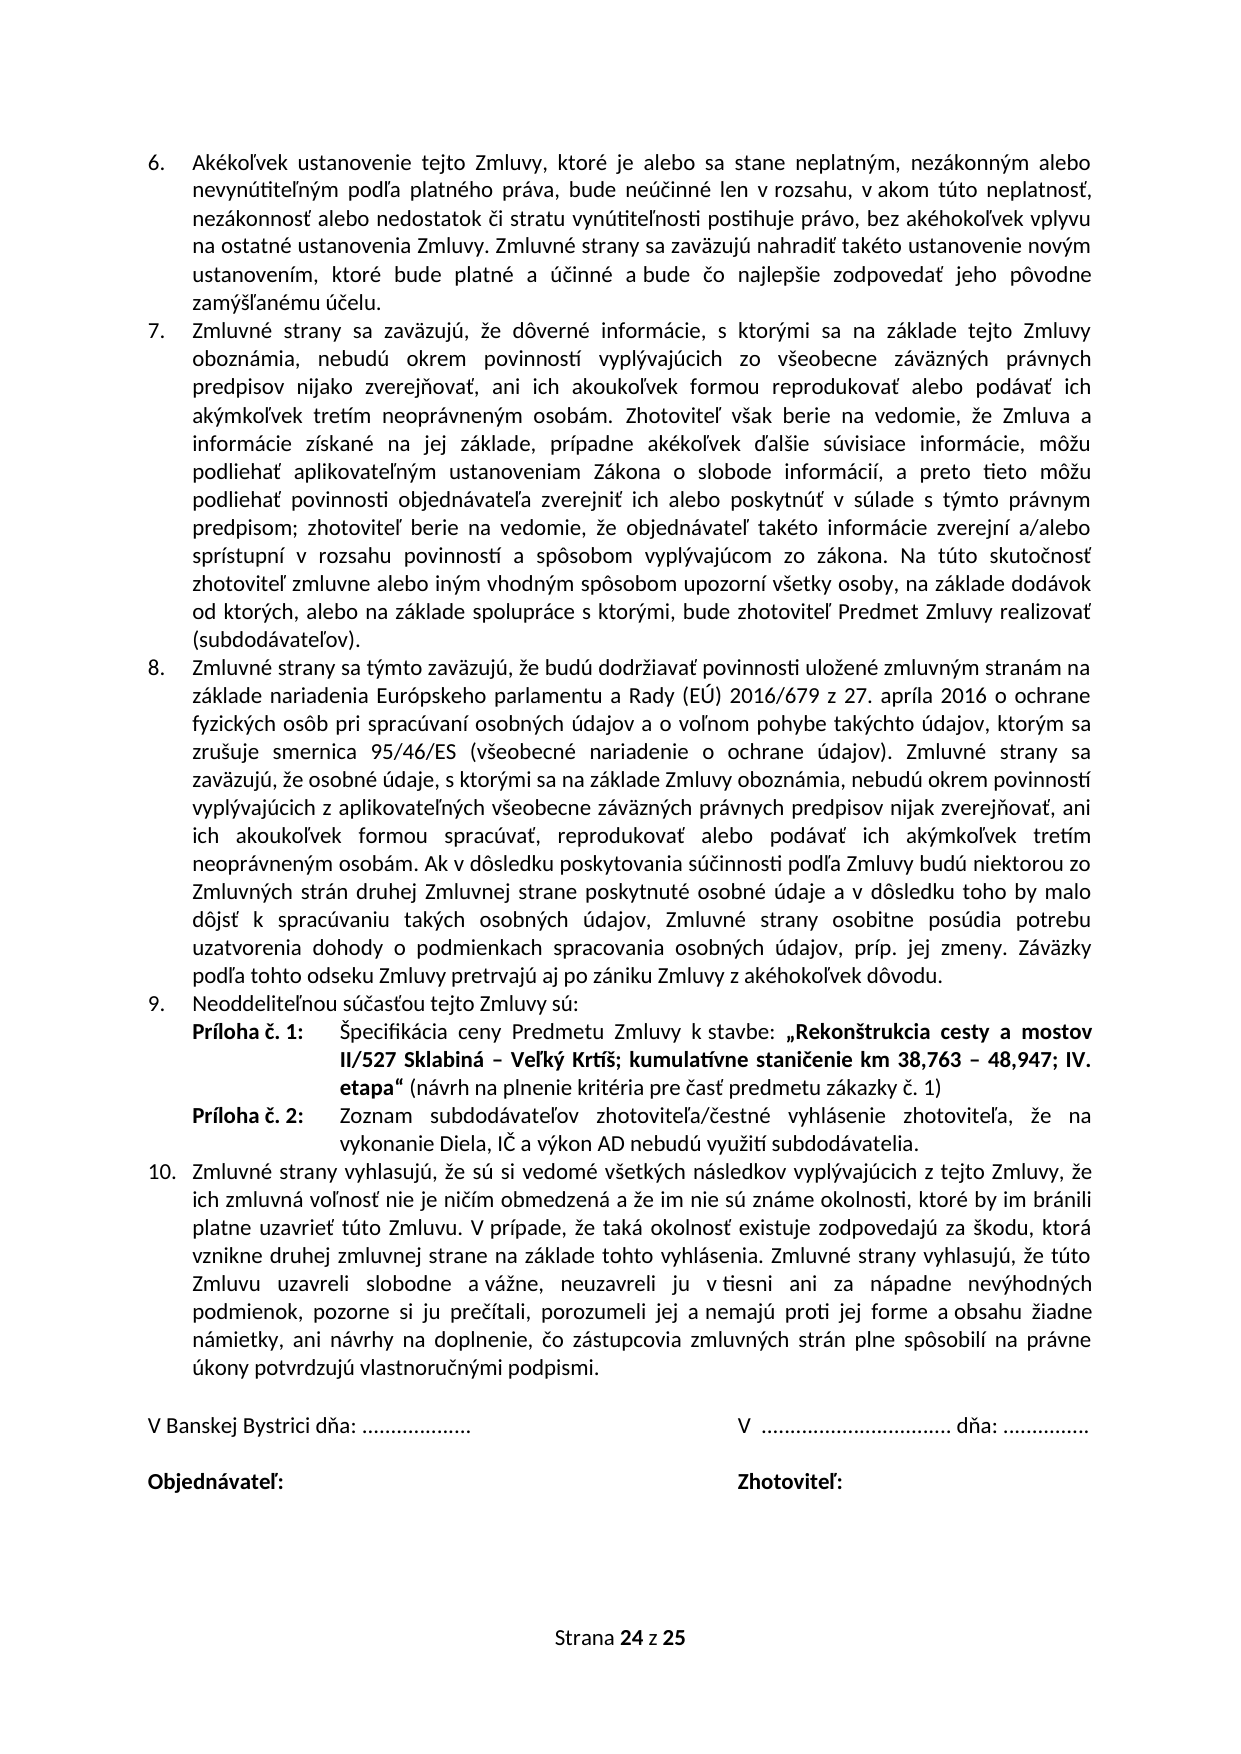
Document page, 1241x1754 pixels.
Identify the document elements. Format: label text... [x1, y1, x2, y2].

text V Banskej Bystrici dňa: ................... V ................................. dňa: ............... [148, 1411, 1093, 1439]
list Neoddeliteľnou súčasťou tejto Zmluvy sú: [148, 989, 1093, 1017]
text Objednávateľ: Zhotoviteľ: [148, 1467, 1093, 1495]
list Zmluvné strany sa zaväzujú, že dôverné informácie, s ktorými sa na základe tejto Zmluvy oboznámia, nebudú okrem povinností vyplývajúcich zo všeobecne záväzných právnych predpisov nijako zverejňovať, ani ich akoukoľvek formou reprodukovať alebo podávať ich akýmkoľvek tretím neoprávneným osobám. Zhotoviteľ však berie na vedomie, že Zmluva a informácie získané na jej základe, prípadne akékoľvek ďalšie súvisiace informácie, môžu podliehať aplikovateľným ustanoveniam Zákona o slobode informácií, a preto tieto môžu podliehať povinnosti objednávateľa zverejniť ich alebo poskytnúť v súlade s týmto právnym predpisom; zhotoviteľ berie na vedomie, že objednávateľ takéto informácie zverejní a/alebo sprístupní v rozsahu povinností a spôsobom vyplývajúcom zo zákona. Na túto skutočnosť zhotoviteľ zmluvne alebo iným vhodným spôsobom upozorní všetky osoby, na základe dodávok od ktorých, alebo na základe spolupráce s ktorými, bude zhotoviteľ Predmet Zmluvy realizovať (subdodávateľov). [148, 316, 1093, 653]
list Zmluvné strany vyhlasujú, že sú si vedomé všetkých následkov vyplývajúcich z tejto Zmluvy, že ich zmluvná voľnosť nie je ničím obmedzená a že im nie sú známe okolnosti, ktoré by im bránili platne uzavrieť túto Zmluvu. V prípade, že taká okolnosť existuje zodpovedajú za škodu, ktorá vznikne druhej zmluvnej strane na základe tohto vyhlásenia. Zmluvné strany vyhlasujú, že túto Zmluvu uzavreli slobodne a vážne, neuzavreli ju v tiesni ani za nápadne nevýhodných podmienok, pozorne si ju prečítali, porozumeli jej a nemajú proti jej forme a obsahu žiadne námietky, ani návrhy na doplnenie, čo zástupcovia zmluvných strán plne spôsobilí na právne úkony potvrdzujú vlastnoručnými podpismi. [148, 1157, 1093, 1382]
list Zmluvné strany sa týmto zaväzujú, že budú dodržiavať povinnosti uložené zmluvným stranám na základe nariadenia Európskeho parlamentu a Rady (EÚ) 2016/679 z 27. apríla 2016 o ochrane fyzických osôb pri spracúvaní osobných údajov a o voľnom pohybe takýchto údajov, ktorým sa zrušuje smernica 95/46/ES (všeobecné nariadenie o ochrane údajov). Zmluvné strany sa zaväzujú, že osobné údaje, s ktorými sa na základe Zmluvy oboznámia, nebudú okrem povinností vyplývajúcich z aplikovateľných všeobecne záväzných právnych predpisov nijak zverejňovať, ani ich akoukoľvek formou spracúvať, reprodukovať alebo podávať ich akýmkoľvek tretím neoprávneným osobám. Ak v dôsledku poskytovania súčinnosti podľa Zmluvy budú niektorou zo Zmluvných strán druhej Zmluvnej strane poskytnuté osobné údaje a v dôsledku toho by malo dôjsť k spracúvaniu takých osobných údajov, Zmluvné strany osobitne posúdia potrebu uzatvorenia dohody o podmienkach spracovania osobných údajov, príp. jej zmeny. Záväzky podľa tohto odseku Zmluvy pretrvajú aj po zániku Zmluvy z akéhokoľvek dôvodu. [148, 653, 1093, 989]
list Príloha č. 1: Špecifikácia ceny Predmetu Zmluvy k stavbe: „Rekonštrukcia cesty a mostov II/527 Sklabiná – Veľký Krtíš; kumulatívne staničenie km 38,763 – 48,947; IV. etapa“ (návrh na plnenie kritéria pre časť predmetu zákazky č. 1) [192, 1017, 1093, 1101]
list Príloha č. 2: Zoznam subdodávateľov zhotoviteľa/čestné vyhlásenie zhotoviteľa, že na vykonanie Diela, IČ a výkon AD nebudú využití subdodávatelia. [192, 1101, 1093, 1157]
list Akékoľvek ustanovenie tejto Zmluvy, ktoré je alebo sa stane neplatným, nezákonným alebo nevynútiteľným podľa platného práva, bude neúčinné len v rozsahu, v akom túto neplatnosť, nezákonnosť alebo nedostatok či stratu vynútiteľnosti postihuje právo, bez akéhokoľvek vplyvu na ostatné ustanovenia Zmluvy. Zmluvné strany sa zaväzujú nahradiť takéto ustanovenie novým ustanovením, ktoré bude platné a účinné a bude čo najlepšie zodpovedať jeho pôvodne zamýšľanému účelu. [148, 148, 1093, 316]
